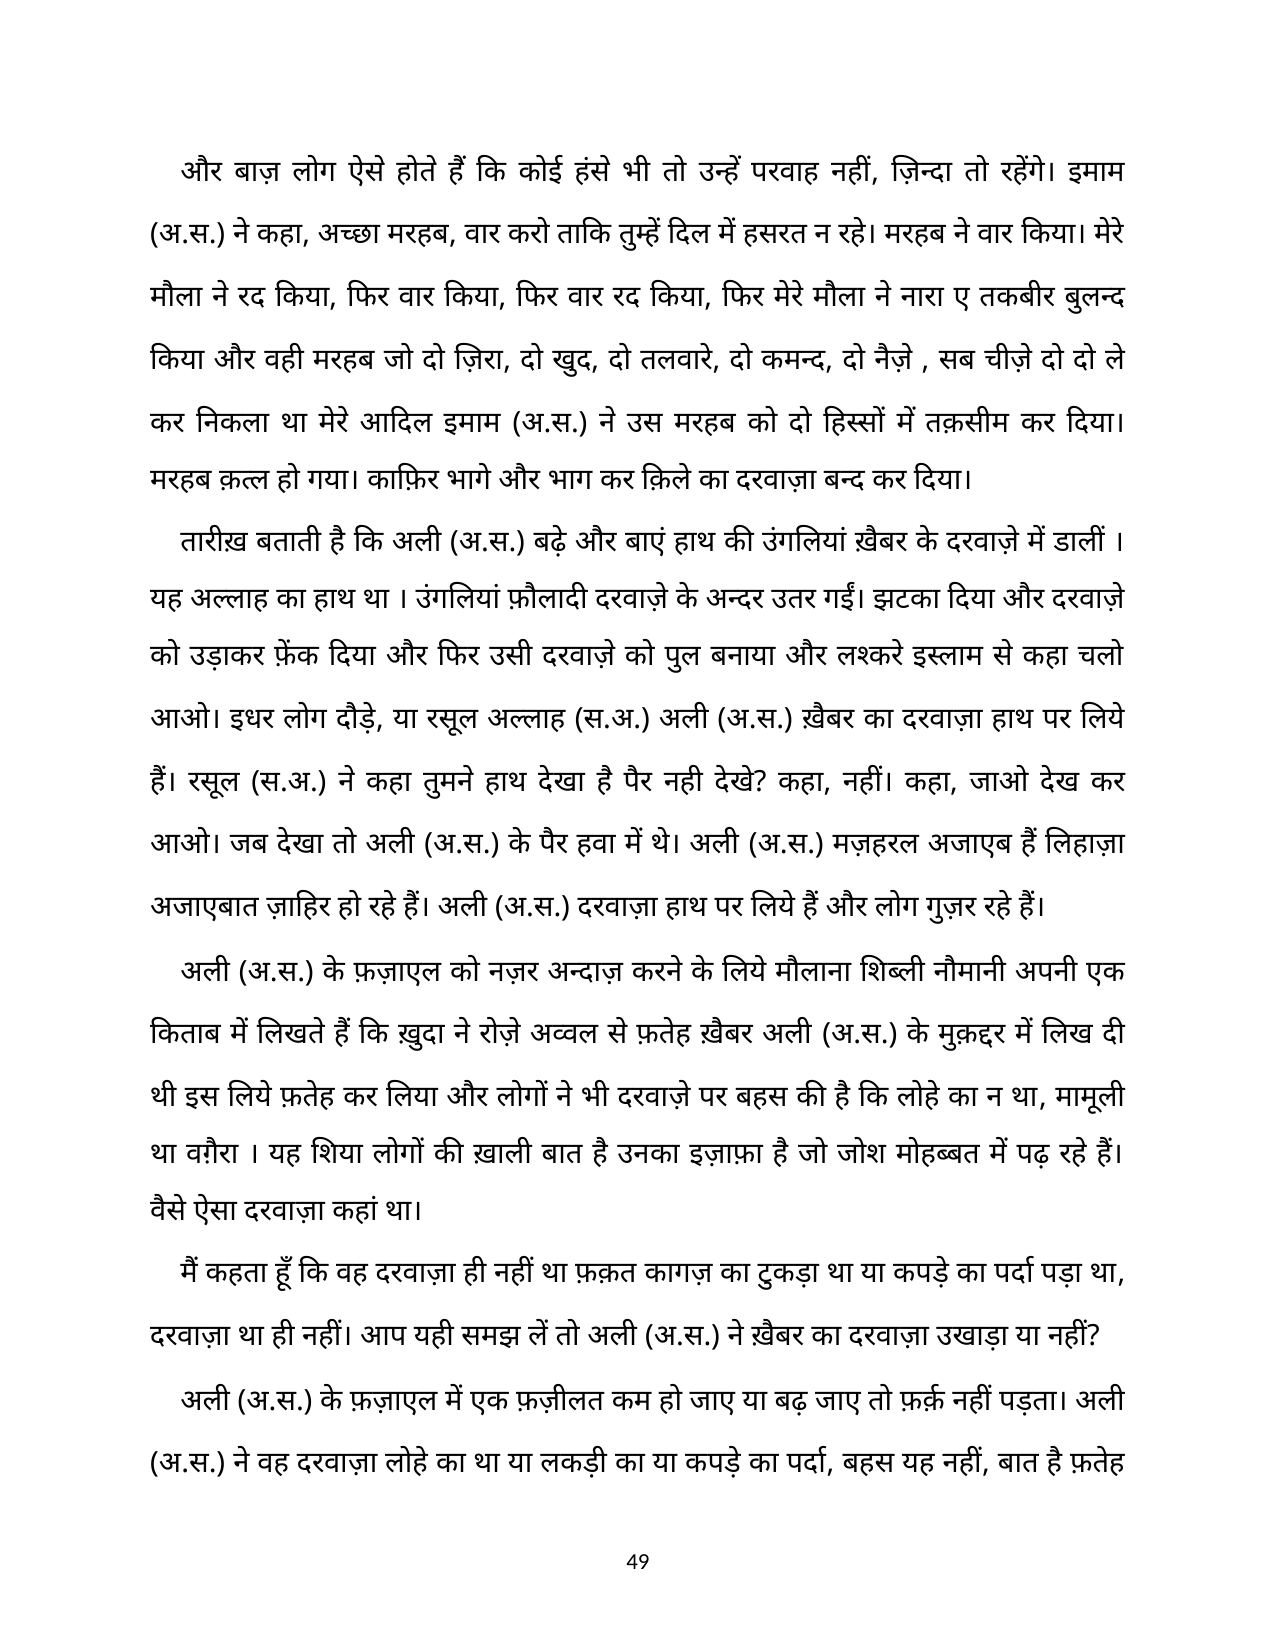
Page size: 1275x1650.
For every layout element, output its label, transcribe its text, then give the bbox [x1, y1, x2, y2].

text तारीख़ बताती है कि अली (अ.स.) बढ़े और बाएं हाथ की उंगलियां ख़ैबर के दरवाज़े में डालीं । यह अल्लाह का हाथ था । उंगलियां फ़ौलादी दरवाज़े के अन्दर उतर गईं। झटका दिया और दरवाज़े को उड़ाकर फ़ेंक दिया और फिर उसी दरवाज़े को पुल बनाया और लश्करे इस्लाम से कहा चलो आओ। इधर लोग दौड़े, या रसूल अल्लाह (स.अ.) अली (अ.स.) ख़ैबर का दरवाज़ा हाथ पर लिये हैं। रसूल (स.अ.) ने कहा तुमने हाथ देखा है पैर नही देखे? कहा, नहीं। कहा, जाओ देख कर आओ। जब देखा तो अली (अ.स.) के पैर हवा में थे। अली (अ.स.) मज़हरल अजाएब हैं लिहाज़ा अजाएबात ज़ाहिर हो रहे हैं। अली (अ.स.) दरवाज़ा हाथ पर लिये हैं और लोग गुज़र रहे हैं। [150, 520, 1125, 928]
text मैं कहता हूँ कि वह दरवाज़ा ही नहीं था फ़क़त कागज़ का टुकड़ा था या कपड़े का पर्दा पड़ा था, दरवाज़ा था ही नहीं। आप यही समझ लें तो अली (अ.स.) ने ख़ैबर का दरवाज़ा उखाड़ा या नहीं? [150, 1251, 1125, 1357]
text अली (अ.स.) के फ़ज़ाएल को नज़र अन्दाज़ करने के लिये मौलाना शिब्ली नौमानी अपनी एक किताब में लिखते हैं कि ख़ुदा ने रोज़े अव्वल से फ़तेह ख़ैबर अली (अ.स.) के मुक़द्दर में लिख दी थी इस लिये फ़तेह कर लिया और लोगों ने भी दरवाज़े पर बहस की है कि लोहे का न था, मामूली था वग़ैरा । यह शिया लोगों की ख़ाली बात है उनका इज़ाफ़ा है जो जोश मोहब्बत में पढ़ रहे हैं। वैसे ऐसा दरवाज़ा कहां था। [150, 950, 1125, 1232]
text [150, 1379, 1125, 1484]
text और बाज़ लोग ऐसे होते हैं कि कोई हंसे भी तो उन्हें परवाह नहीं, ज़िन्दा तो रहेंगे। इमाम (अ.स.) ने कहा, अच्छा मरहब, वार करो ताकि तुम्हें दिल में हसरत न रहे। मरहब ने वार किया। मेरे मौला ने रद किया, फिर वार किया, फिर वार रद किया, फिर मेरे मौला ने नारा ए तकबीर बुलन्द किया और वही मरहब जो दो ज़िरा, दो खुद, दो तलवारे, दो कमन्द, दो नैज़े , सब चीज़े दो दो ले कर निकला था मेरे आदिल इमाम (अ.स.) ने उस मरहब को दो हिस्सों में तक़सीम कर दिया। मरहब क़त्ल हो गया। काफ़िर भागे और भाग कर क़िले का दरवाज़ा बन्द कर दिया। [150, 150, 1125, 501]
